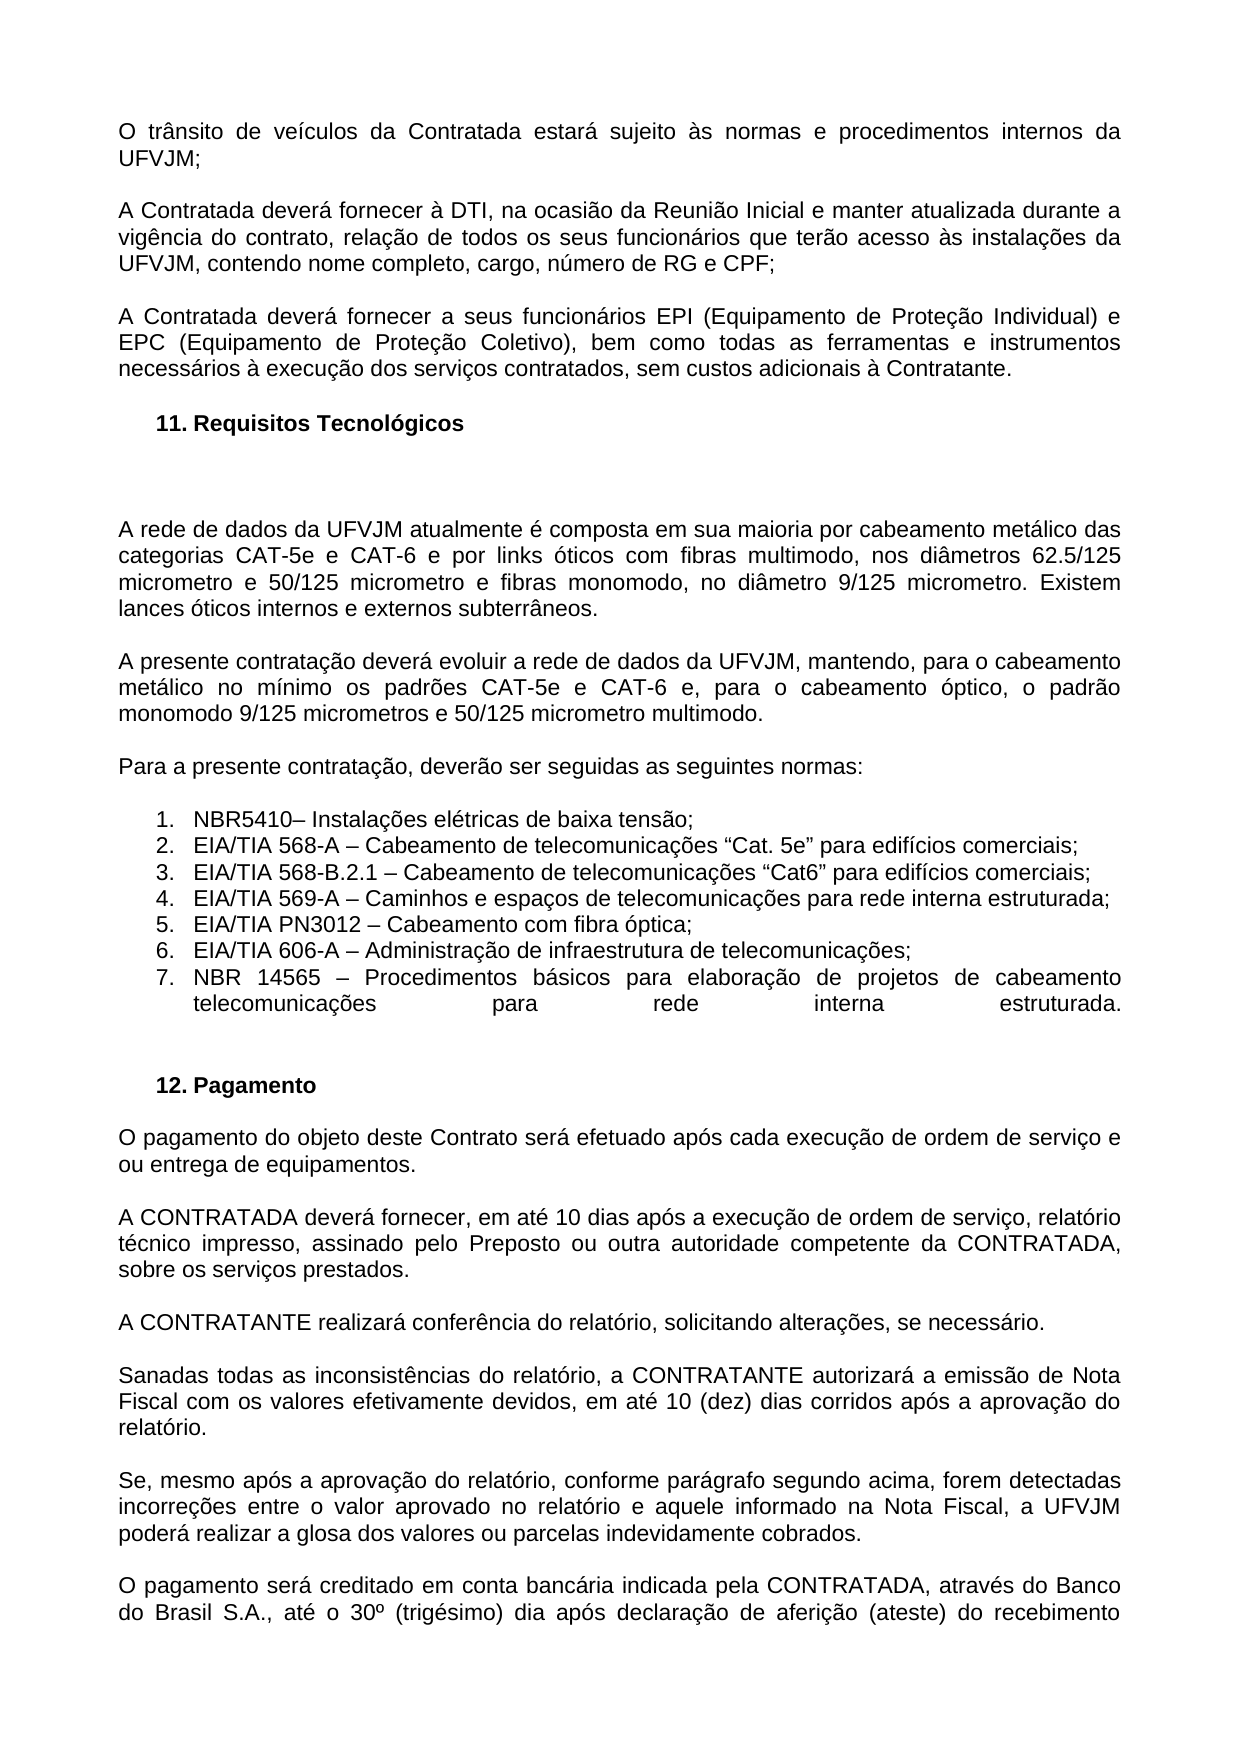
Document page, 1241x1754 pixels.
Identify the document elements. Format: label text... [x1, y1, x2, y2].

text O pagamento do objeto deste Contrato será efetuado após cada execução de ordem de serviço e ou entrega de equipamentos. [118, 1124, 1122, 1177]
text Para a presente contratação, deverão ser seguidas as seguintes normas: [118, 753, 1122, 779]
list NBR 14565 – Procedimentos básicos para elaboração de projetos de cabeamento telecomunicações para rede interna estruturada. [156, 964, 1122, 1045]
text A CONTRATADA deverá fornecer, em até 10 dias após a execução de ordem de serviço, relatório técnico impresso, assinado pelo Preposto ou outra autoridade competente da CONTRATADA, sobre os serviços prestados. [118, 1203, 1122, 1282]
list EIA/TIA 606-A – Administração de infraestrutura de telecomunicações; [156, 937, 1122, 964]
list Pagamento [156, 1072, 1122, 1098]
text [118, 1572, 1122, 1625]
list EIA/TIA 568-A – Cabeamento de telecomunicações “Cat. 5e” para edifícios comerciais; [156, 832, 1122, 858]
list EIA/TIA 569-A – Caminhos e espaços de telecomunicações para rede interna estruturada; [156, 885, 1122, 911]
text A CONTRATANTE realizará conferência do relatório, solicitando alterações, se necessário. [118, 1309, 1122, 1335]
list NBR5410– Instalações elétricas de baixa tensão; [156, 806, 1122, 832]
text A presente contratação deverá evoluir a rede de dados da UFVJM, mantendo, para o cabeamento metálico no mínimo os padrões CAT-5e e CAT-6 e, para o cabeamento óptico, o padrão monomodo 9/125 micrometros e 50/125 micrometro multimodo. [118, 648, 1122, 727]
list EIA/TIA 568-B.2.1 – Cabeamento de telecomunicações “Cat6” para edifícios comerciais; [156, 858, 1122, 885]
text A Contratada deverá fornecer a seus funcionários EPI (Equipamento de Proteção Individual) e EPC (Equipamento de Proteção Coletivo), bem como todas as ferramentas e instrumentos necessários à execução dos serviços contratados, sem custos adicionais à Contratante. [118, 303, 1122, 382]
text O trânsito de veículos da Contratada estará sujeito às normas e procedimentos internos da UFVJM; [118, 118, 1122, 171]
text Sanadas todas as inconsistências do relatório, a CONTRATANTE autorizará a emissão de Nota Fiscal com os valores efetivamente devidos, em até 10 (dez) dias corridos após a aprovação do relatório. [118, 1362, 1122, 1441]
text A rede de dados da UFVJM atualmente é composta em sua maioria por cabeamento metálico das categorias CAT-5e e CAT-6 e por links óticos com fibras multimodo, nos diâmetros 62.5/125 micrometro e 50/125 micrometro e fibras monomodo, no diâmetro 9/125 micrometro. Existem lances óticos internos e externos subterrâneos. [118, 516, 1122, 621]
list EIA/TIA PN3012 – Cabeamento com fibra óptica; [156, 911, 1122, 937]
list Requisitos Tecnológicos [156, 410, 1122, 437]
text Se, mesmo após a aprovação do relatório, conforme parágrafo segundo acima, forem detectadas incorreções entre o valor aprovado no relatório e aquele informado na Nota Fiscal, a UFVJM poderá realizar a glosa dos valores ou parcelas indevidamente cobrados. [118, 1467, 1122, 1546]
text A Contratada deverá fornecer à DTI, na ocasião da Reunião Inicial e manter atualizada durante a vigência do contrato, relação de todos os seus funcionários que terão acesso às instalações da UFVJM, contendo nome completo, cargo, número de RG e CPF; [118, 197, 1122, 276]
